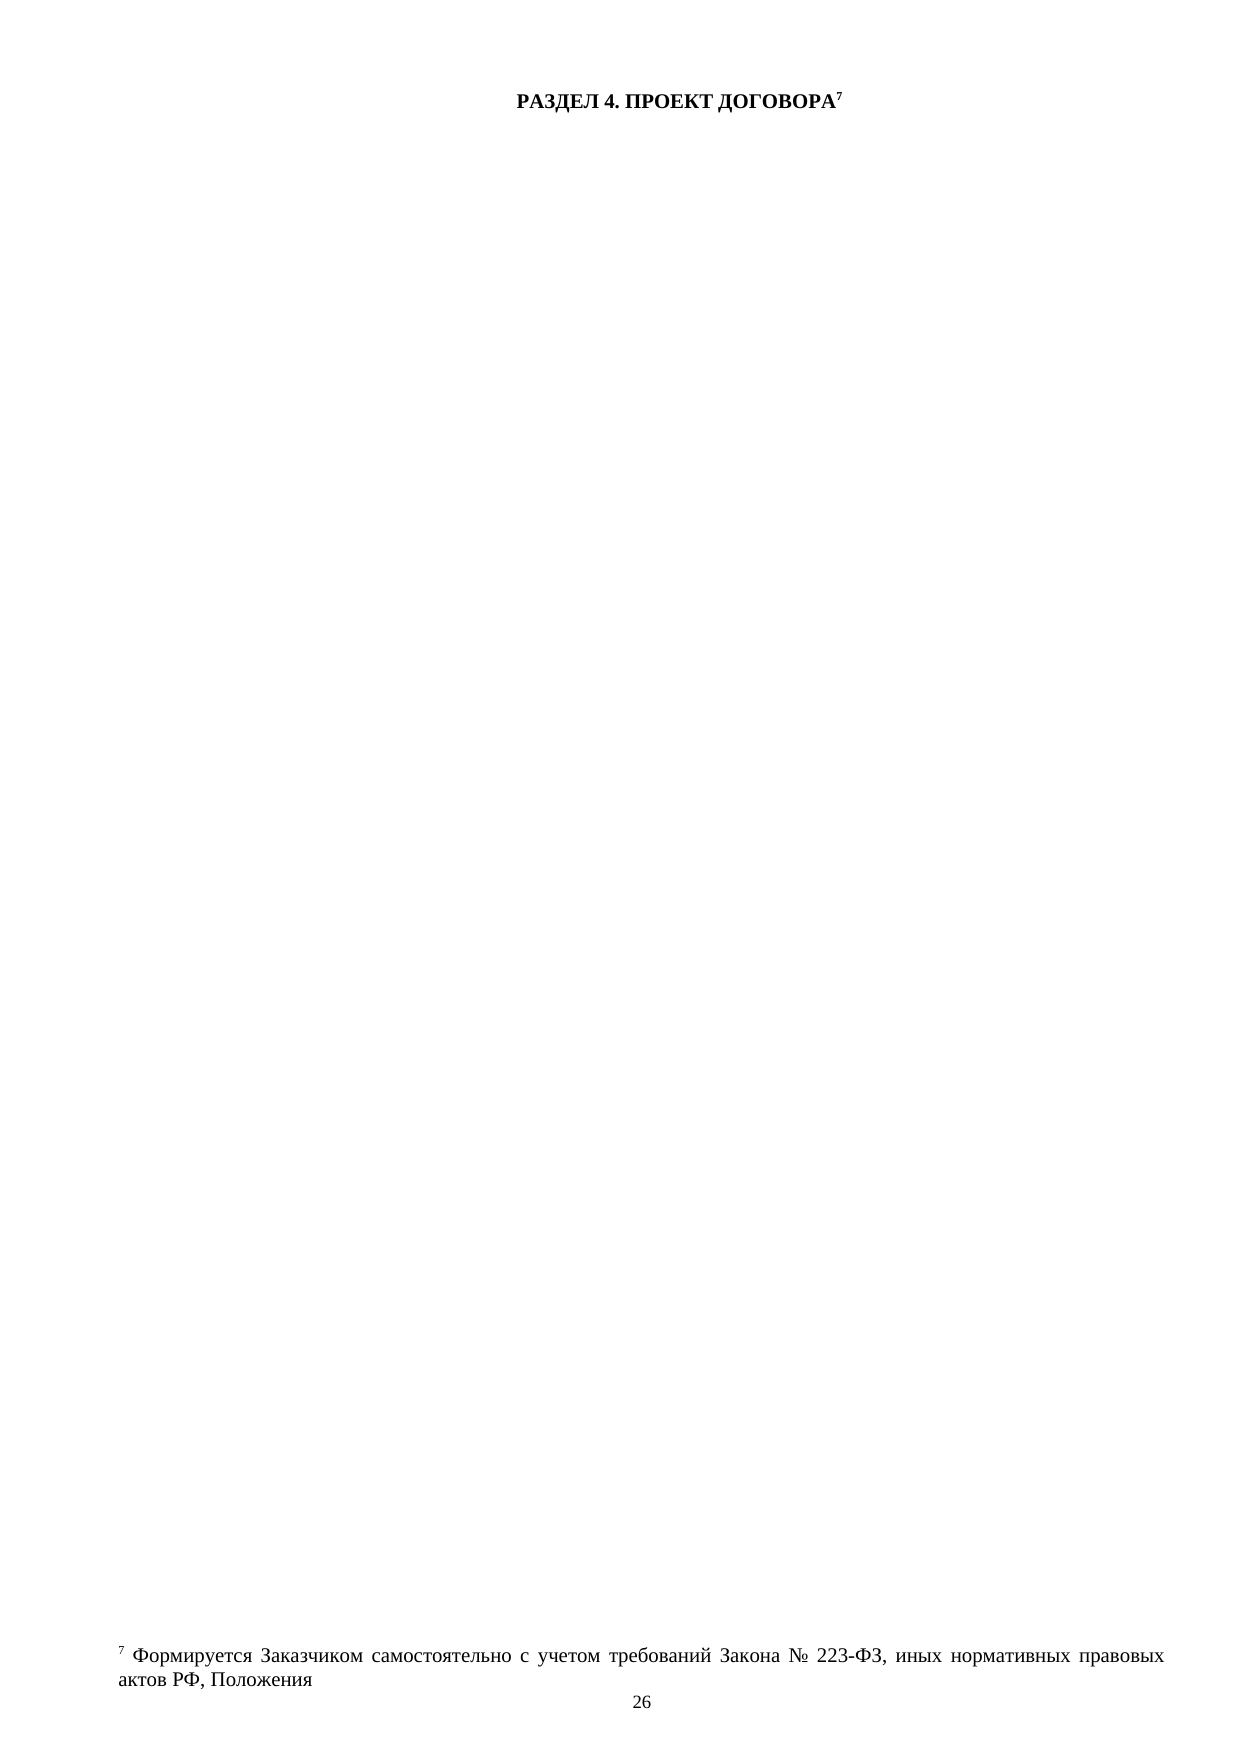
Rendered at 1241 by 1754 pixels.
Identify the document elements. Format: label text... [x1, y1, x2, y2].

list РАЗДЕЛ 4. ПРОЕКТ ДОГОВОРА [193, 89, 1165, 113]
